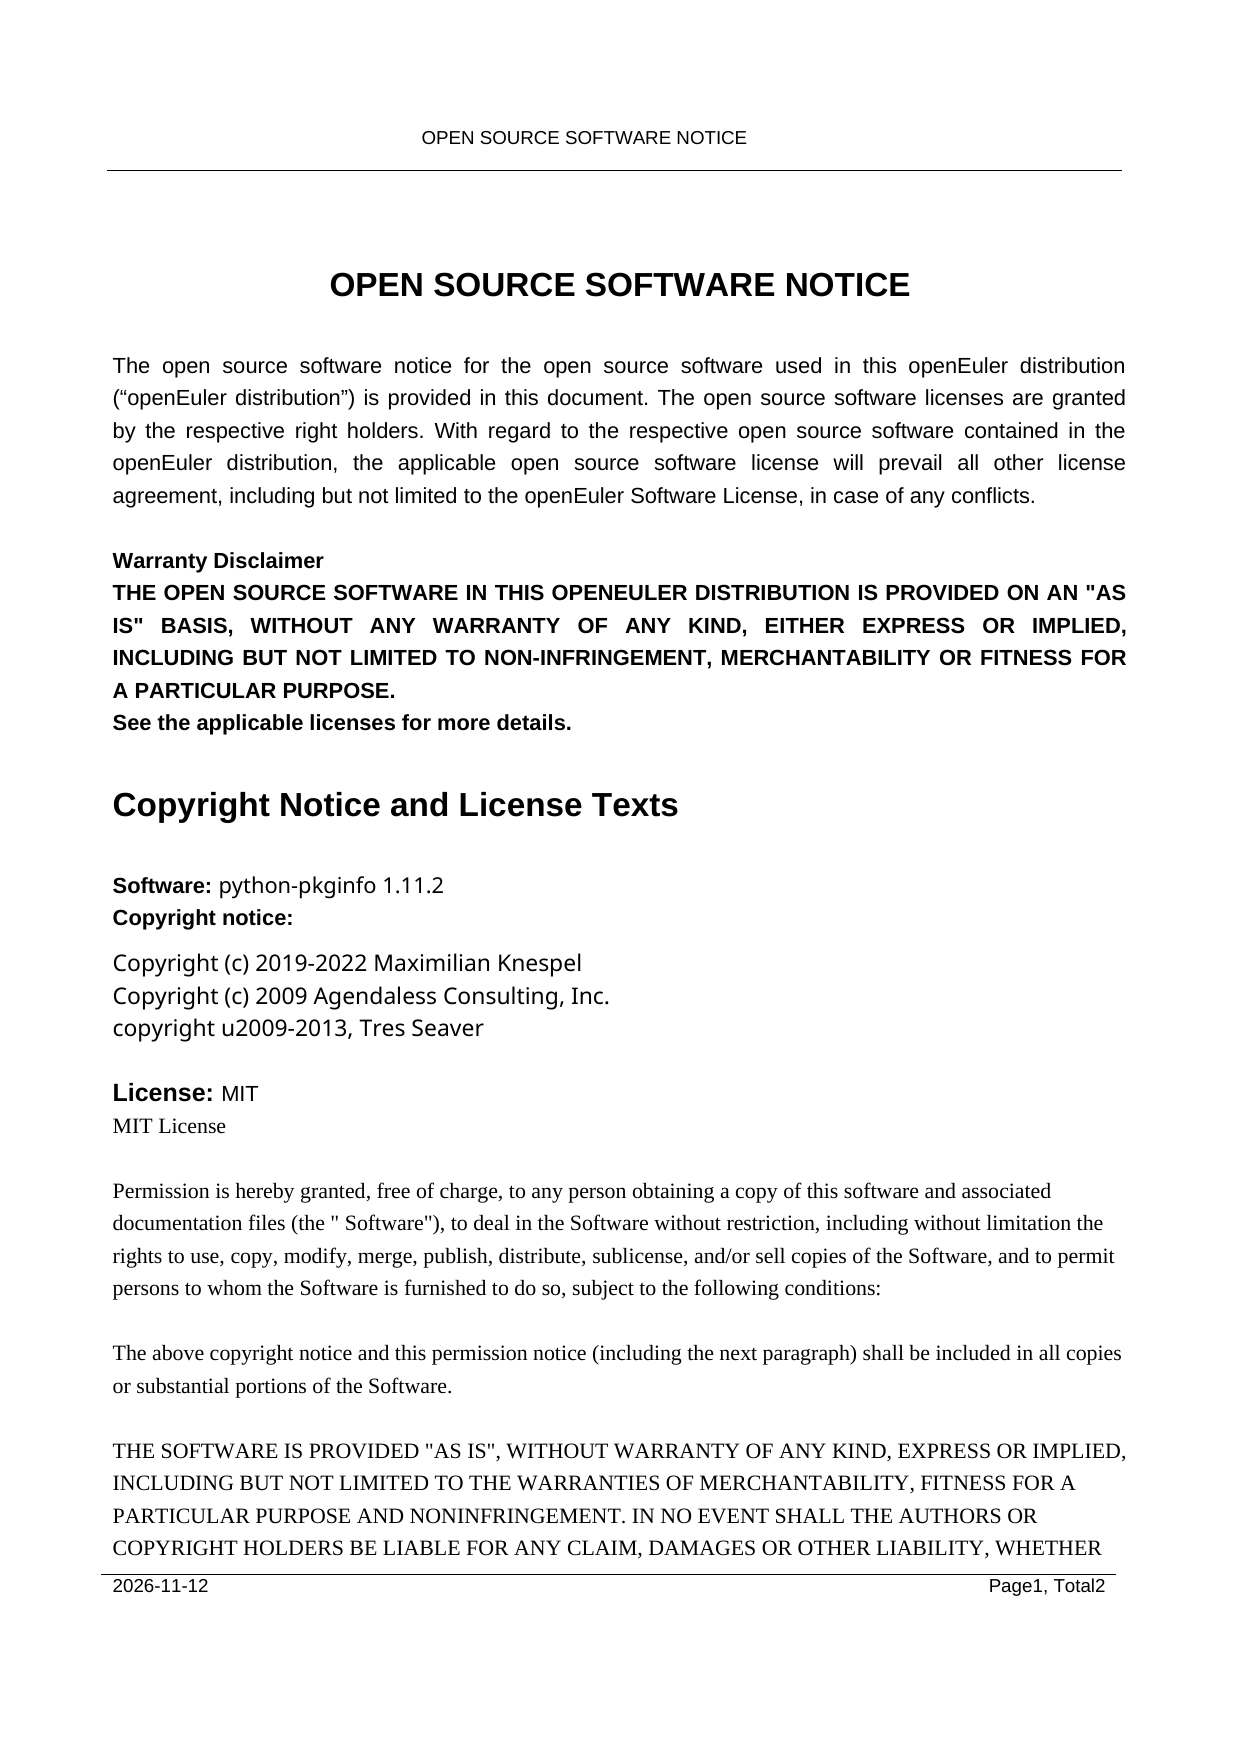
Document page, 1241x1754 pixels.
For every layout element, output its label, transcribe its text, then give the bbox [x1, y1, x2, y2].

text Warranty Disclaimer [112, 544, 1128, 576]
title Software: python-pkginfo 1.11.2 [112, 869, 1128, 901]
text THE OPEN SOURCE SOFTWARE IN THIS OPENEULER DISTRIBUTION IS PROVIDED ON AN "AS IS" BASIS, WITHOUT ANY WARRANTY OF ANY KIND, EITHER EXPRESS OR IMPLIED, INCLUDING BUT NOT LIMITED TO NON-INFRINGEMENT, MERCHANTABILITY OR FITNESS FOR A PARTICULAR PURPOSE. See the applicable licenses for more details. [112, 576, 1128, 739]
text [112, 1109, 1128, 1564]
text The open source software notice for the open source software used in this openEuler distribution (“openEuler distribution”) is provided in this document. The open source software licenses are granted by the respective right holders. With regard to the respective open source software contained in the openEuler distribution, the applicable open source software license will prevail all other license agreement, including but not limited to the openEuler Software License, in case of any conflicts. [112, 349, 1128, 511]
text License: MIT [112, 1077, 1128, 1109]
text Copyright (c) 2019-2022 Maximilian Knespel Copyright (c) 2009 Agendaless Consulting, Inc. copyright u2009-2013, Tres Seaver [112, 947, 1128, 1077]
text Copyright Notice and License Texts [112, 771, 1128, 836]
text OPEN SOURCE SOFTWARE NOTICE [112, 251, 1128, 316]
text Copyright notice: [112, 901, 1128, 934]
